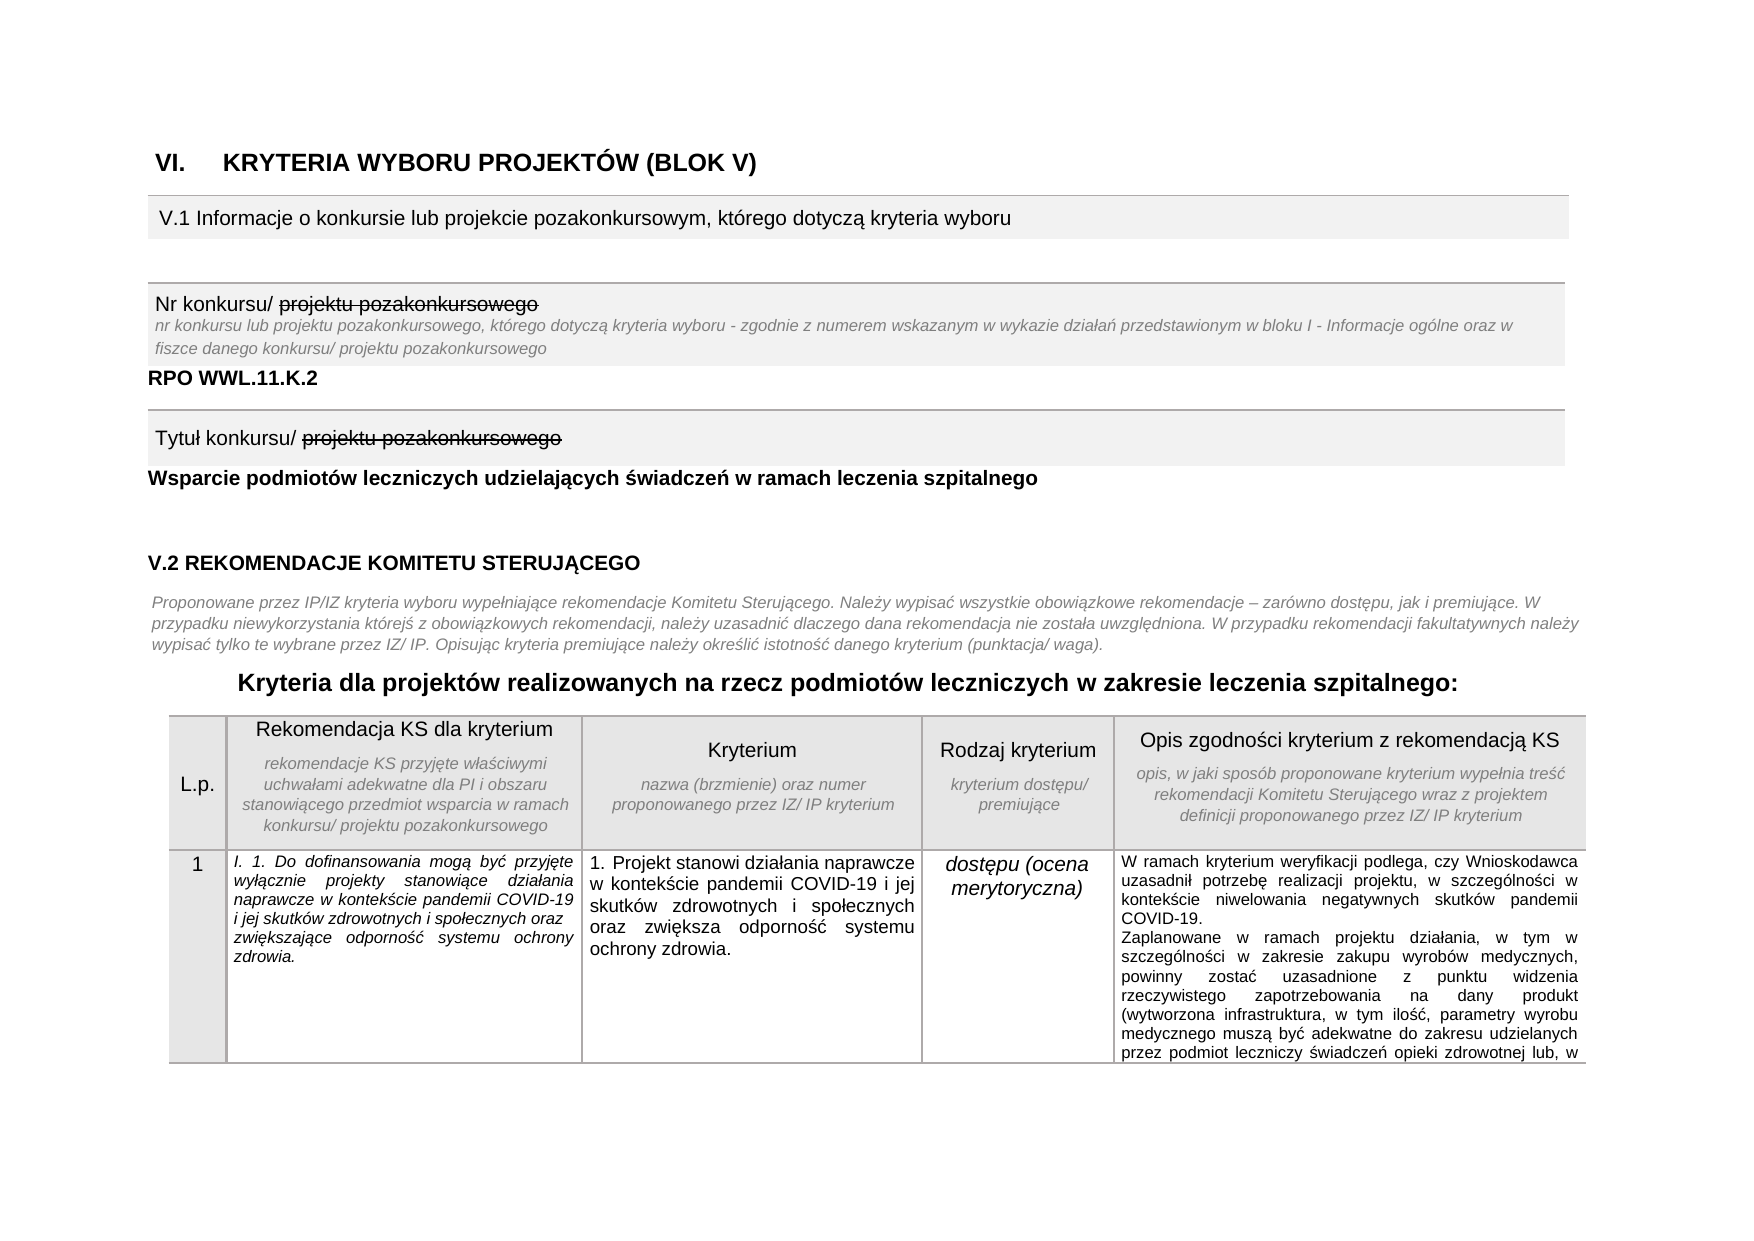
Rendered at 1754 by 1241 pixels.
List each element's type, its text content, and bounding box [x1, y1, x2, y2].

text RPO WWL.11.K.2 [148, 366, 1606, 390]
table_header Rodzaj kryterium kryterium dostępu/ premiujące [923, 717, 1113, 849]
table_header L.p. [169, 717, 225, 849]
table_cell 1 [169, 851, 225, 1062]
table_header Tytuł konkursu/ projektu pozakonkursowego [148, 411, 1565, 466]
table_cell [583, 851, 921, 1062]
text Kryteria dla projektów realizowanych na rzecz podmiotów leczniczych w zakresie leczenia szpitalnego: [223, 667, 1606, 696]
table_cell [1115, 851, 1586, 1062]
table_header Nr konkursu/ projektu pozakonkursowego nr konkursu lub projektu pozakonkursowego, którego dotyczą kryteria wyboru - zgodnie z numerem wskazanym w wykazie działań przedstawionym w bloku I - Informacje ogólne oraz w fiszce danego konkursu/ projektu pozakonkursowego [148, 284, 1565, 366]
list Proponowane przez IP/IZ kryteria wyboru wypełniające rekomendacje Komitetu Sterującego. Należy wypisać wszystkie obowiązkowe rekomendacje – zarówno dostępu, jak i premiujące. W przypadku niewykorzystania którejś z obowiązkowych rekomendacji, należy uzasadnić dlaczego dana rekomendacja nie została uwzględniona. W przypadku rekomendacji fakultatywnych należy wypisać tylko te wybrane przez IZ/ IP. Opisując kryteria premiujące należy określić istotność danego kryterium (punktacja/ waga). [152, 593, 1606, 653]
table_header Opis zgodności kryterium z rekomendacją KS opis, w jaki sposób proponowane kryterium wypełnia treść rekomendacji Komitetu Sterującego wraz z projektem definicji proponowanego przez IZ/ IP kryterium [1115, 717, 1586, 849]
text Wsparcie podmiotów leczniczych udzielających świadczeń w ramach leczenia szpitalnego [148, 466, 1606, 489]
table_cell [923, 851, 1113, 1062]
table_header V.1 Informacje o konkursie lub projekcie pozakonkursowym, którego dotyczą kryteria wyboru [148, 196, 1569, 239]
table_header Rekomendacja KS dla kryterium rekomendacje KS przyjęte właściwymi uchwałami adekwatne dla PI i obszaru stanowiącego przedmiot wsparcia w ramach konkursu/ projektu pozakonkursowego [228, 717, 581, 849]
table_header Kryterium nazwa (brzmienie) oraz numer proponowanego przez IZ/ IP kryterium [583, 717, 921, 849]
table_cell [228, 851, 581, 1062]
text V.2 REKOMENDACJE KOMITETU STERUJĄCEGO [148, 551, 1606, 574]
list KRYTERIA WYBORU PROJEKTÓW (BLOK V) [185, 148, 1606, 176]
